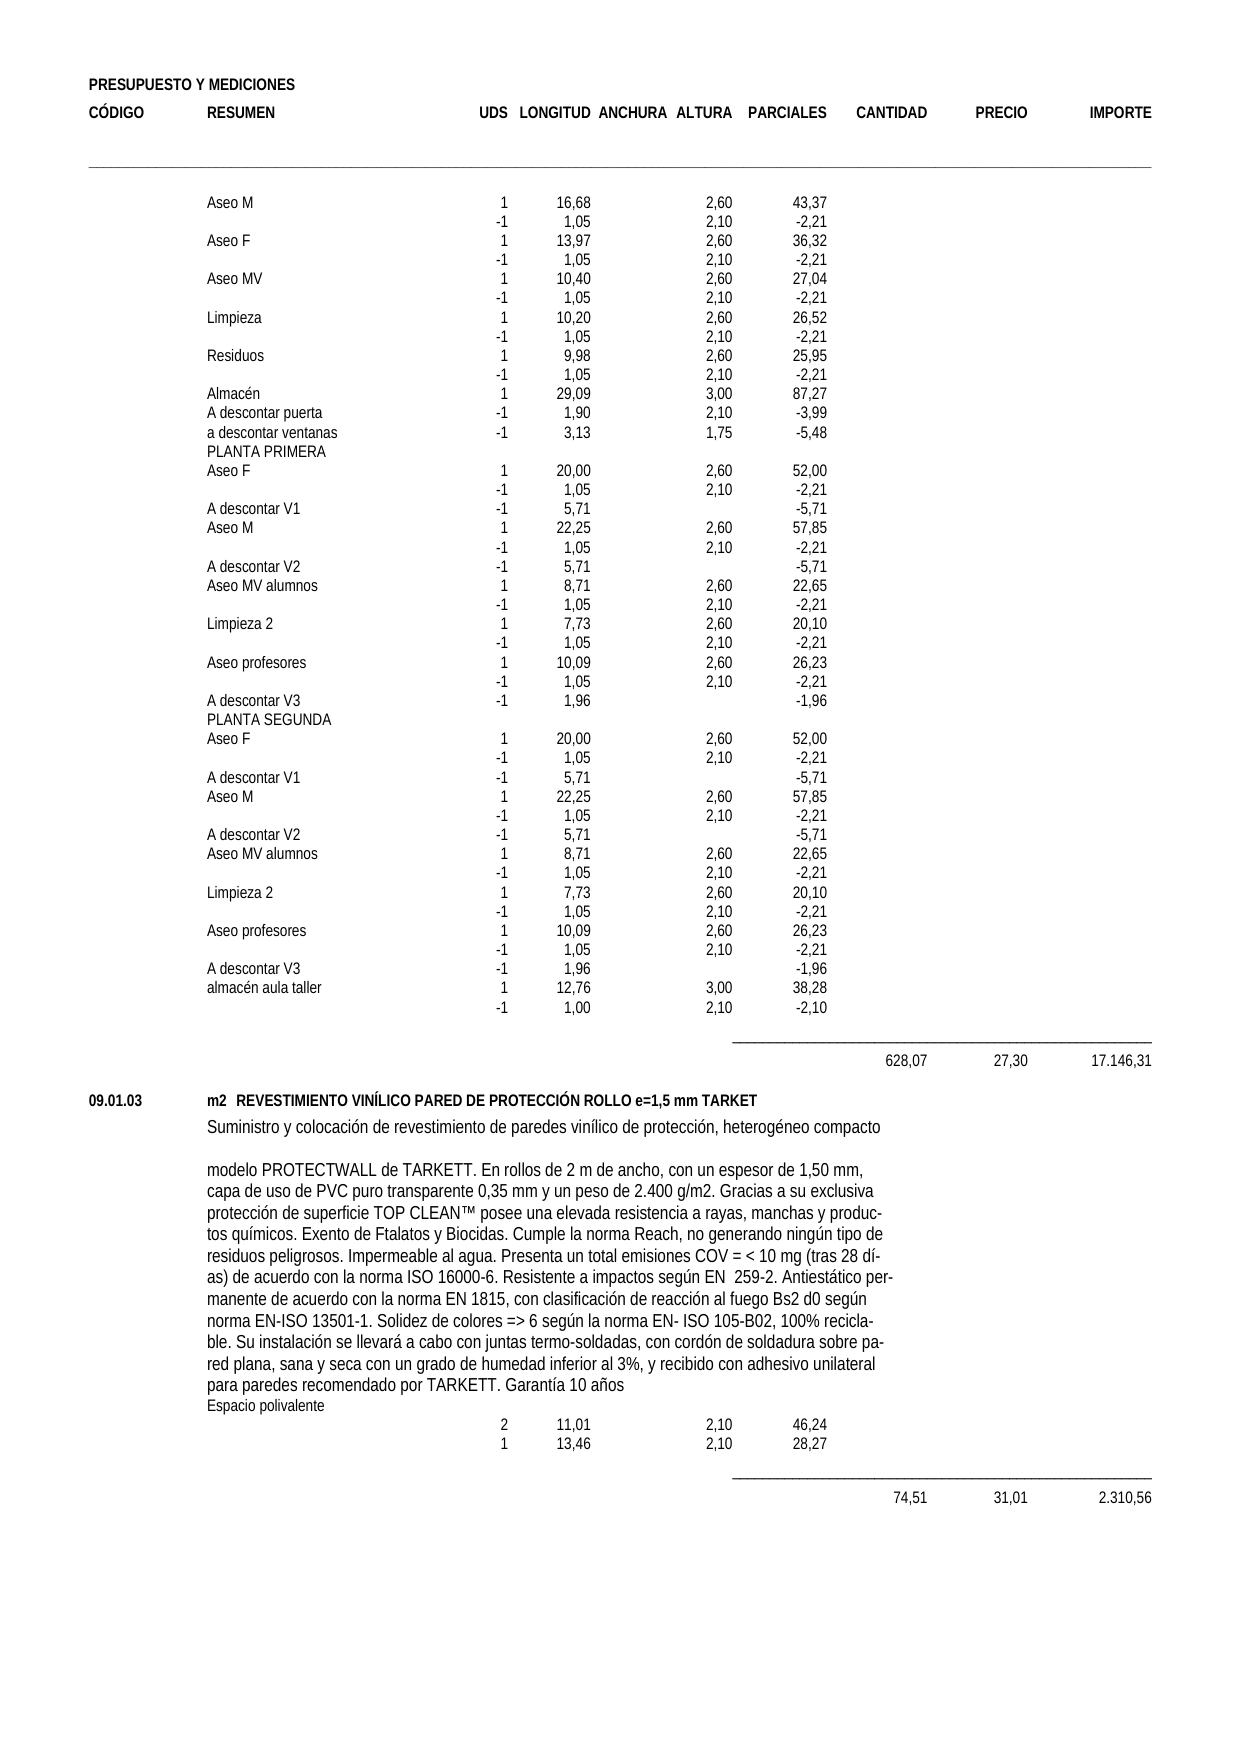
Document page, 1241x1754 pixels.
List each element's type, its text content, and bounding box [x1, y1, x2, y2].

text A descontar V3 -1 1,96 -1,96 [89, 959, 1211, 978]
text Almacén 1 29,09 3,00 87,27 [89, 384, 1211, 403]
text as) de acuerdo con la norma ISO 16000-6. Resistente a impactos según EN 259-2. Antiestático per- [89, 1266, 1211, 1288]
text -1 1,05 2,10 -2,21 [89, 480, 1211, 499]
text Limpieza 1 10,20 2,60 26,52 [89, 307, 1211, 327]
text PLANTA SEGUNDA [89, 710, 1211, 729]
text para paredes recomendado por TARKETT. Garantía 10 años [89, 1374, 1211, 1396]
text Aseo F 1 13,97 2,60 36,32 [89, 231, 1211, 250]
text a descontar ventanas -1 3,13 1,75 -5,48 [89, 422, 1211, 442]
text -1 1,00 2,10 -2,10 [89, 997, 1211, 1017]
text tos químicos. Exento de Ftalatos y Biocidas. Cumple la norma Reach, no generando ningún tipo de [89, 1223, 1211, 1245]
text A descontar V1 -1 5,71 -5,71 [89, 767, 1211, 787]
text almacén aula taller 1 12,76 3,00 38,28 [89, 978, 1211, 997]
text ble. Su instalación se llevará a cabo con juntas termo-soldadas, con cordón de soldadura sobre pa- [89, 1331, 1211, 1353]
text red plana, sana y seca con un grado de humedad inferior al 3%, y recibido con adhesivo unilateral [89, 1353, 1211, 1374]
text manente de acuerdo con la norma EN 1815, con clasificación de reacción al fuego Bs2 d0 según [89, 1288, 1211, 1309]
text 09.01.03 m2 REVESTIMIENTO VINÍLICO PARED DE PROTECCIÓN ROLLO e=1,5 mm TARKET [89, 1091, 1211, 1110]
text Aseo profesores 1 10,09 2,60 26,23 [89, 921, 1211, 940]
text -1 1,05 2,10 -2,21 [89, 748, 1211, 767]
text -1 1,05 2,10 -2,21 [89, 672, 1211, 691]
text -1 1,05 2,10 -2,21 [89, 537, 1211, 557]
text residuos peligrosos. Impermeable al agua. Presenta un total emisiones COV = < 10 mg (tras 28 dí- [89, 1245, 1211, 1266]
text Aseo MV alumnos 1 8,71 2,60 22,65 [89, 844, 1211, 863]
text 628,07 27,30 17.146,31 [89, 1051, 1211, 1070]
text Suministro y colocación de revestimiento de paredes vinílico de protección, heterogéneo compacto [89, 1116, 1211, 1138]
text capa de uso de PVC puro transparente 0,35 mm y un peso de 2.400 g/m2. Gracias a su exclusiva [89, 1180, 1211, 1202]
text Aseo M 1 22,25 2,60 57,85 [89, 787, 1211, 806]
text Aseo M 1 22,25 2,60 57,85 [89, 518, 1211, 537]
text A descontar V3 -1 1,96 -1,96 [89, 691, 1211, 710]
text -1 1,05 2,10 -2,21 [89, 288, 1211, 307]
text modelo PROTECTWALL de TARKETT. En rollos de 2 m de ancho, con un espesor de 1,50 mm, [89, 1158, 1211, 1180]
text -1 1,05 2,10 -2,21 [89, 806, 1211, 825]
text Aseo F 1 20,00 2,60 52,00 [89, 461, 1211, 480]
text A descontar V2 -1 5,71 -5,71 [89, 825, 1211, 844]
text Limpieza 2 1 7,73 2,60 20,10 [89, 614, 1211, 633]
text Aseo F 1 20,00 2,60 52,00 [89, 729, 1211, 748]
text Aseo MV alumnos 1 8,71 2,60 22,65 [89, 576, 1211, 595]
text 1 13,46 2,10 28,27 [89, 1434, 1211, 1453]
text Aseo MV 1 10,40 2,60 27,04 [89, 269, 1211, 288]
text Espacio polivalente [89, 1396, 1211, 1415]
text -1 1,05 2,10 -2,21 [89, 940, 1211, 959]
text 2 11,01 2,10 46,24 [89, 1415, 1211, 1434]
text Residuos 1 9,98 2,60 25,95 [89, 346, 1211, 365]
text A descontar V2 -1 5,71 -5,71 [89, 557, 1211, 576]
text -1 1,05 2,10 -2,21 [89, 212, 1211, 231]
text 74,51 31,01 2.310,56 [89, 1488, 1211, 1507]
text A descontar V1 -1 5,71 -5,71 [89, 499, 1211, 518]
text -1 1,05 2,10 -2,21 [89, 633, 1211, 652]
text -1 1,05 2,10 -2,21 [89, 250, 1211, 269]
text -1 1,05 2,10 -2,21 [89, 327, 1211, 346]
text A descontar puerta -1 1,90 2,10 -3,99 [89, 403, 1211, 422]
text -1 1,05 2,10 -2,21 [89, 863, 1211, 882]
text PLANTA PRIMERA [89, 442, 1211, 461]
text protección de superficie TOP CLEAN™ posee una elevada resistencia a rayas, manchas y produc- [89, 1202, 1211, 1223]
text Aseo profesores 1 10,09 2,60 26,23 [89, 652, 1211, 672]
text Limpieza 2 1 7,73 2,60 20,10 [89, 882, 1211, 902]
text norma EN-ISO 13501-1. Solidez de colores => 6 según la norma EN- ISO 105-B02, 100% recicla- [89, 1309, 1211, 1331]
text -1 1,05 2,10 -2,21 [89, 365, 1211, 384]
text -1 1,05 2,10 -2,21 [89, 595, 1211, 614]
text -1 1,05 2,10 -2,21 [89, 902, 1211, 921]
text Aseo M 1 16,68 2,60 43,37 [89, 192, 1211, 212]
